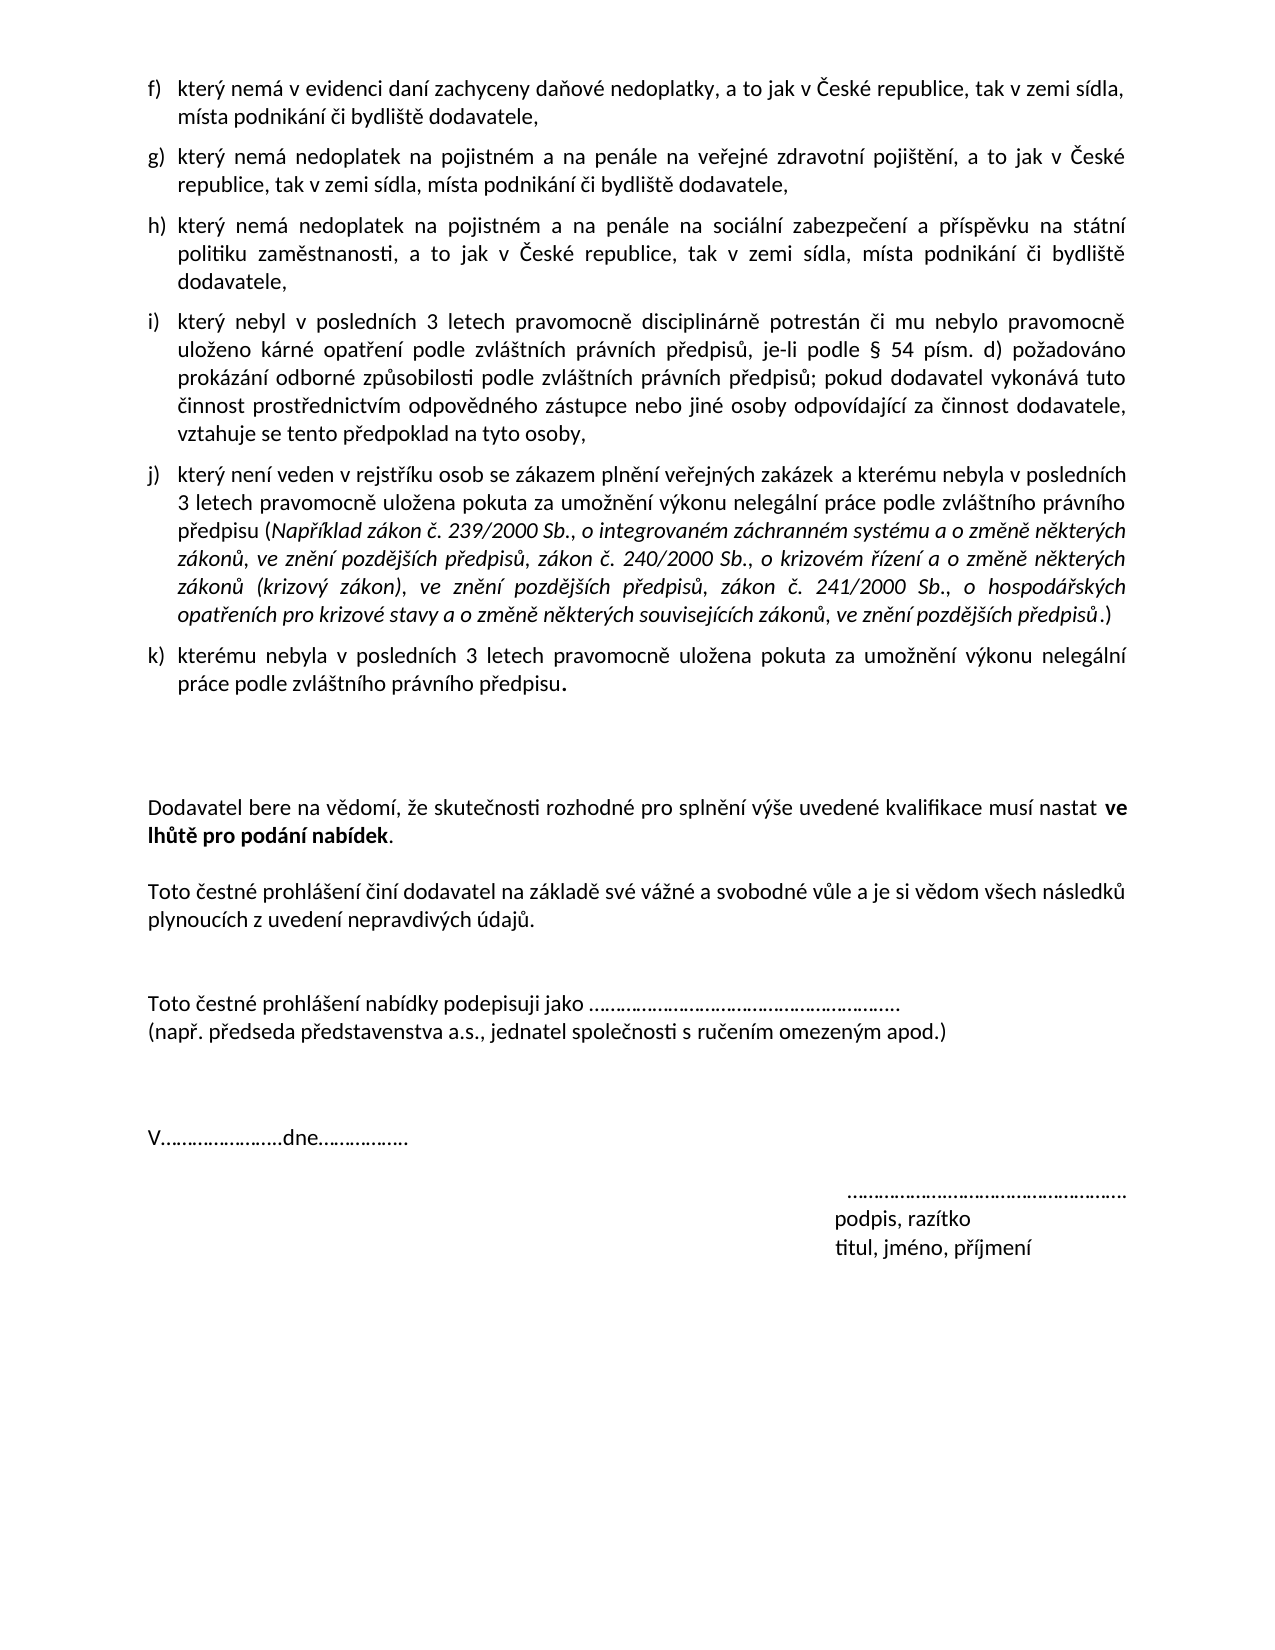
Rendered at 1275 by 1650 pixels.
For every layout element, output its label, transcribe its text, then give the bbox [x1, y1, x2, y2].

list který nebyl v posledních 3 letech pravomocně disciplinárně potrestán či mu nebylo pravomocně uloženo kárné opatření podle zvláštních právních předpisů, je-li podle § 54 písm. d) požadováno prokázání odborné způsobilosti podle zvláštních právních předpisů; pokud dodavatel vykonává tuto činnost prostřednictvím odpovědného zástupce nebo jiné osoby odpovídající za činnost dodavatele, vztahuje se tento předpoklad na tyto osoby, [148, 307, 1127, 448]
list kterému nebyla v posledních 3 letech pravomocně uložena pokuta za umožnění výkonu nelegální práce podle zvláštního právního předpisu. [148, 641, 1127, 697]
text V…………………..dne…………….. [148, 1123, 1127, 1152]
list který nemá v evidenci daní zachyceny daňové nedoplatky, a to jak v České republice, tak v zemi sídla, místa podnikání či bydliště dodavatele, [148, 74, 1127, 130]
list který není veden v rejstříku osob se zákazem plnění veřejných zakázek a kterému nebyla v posledních 3 letech pravomocně uložena pokuta za umožnění výkonu nelegální práce podle zvláštního právního předpisu (Například zákon č. 239/2000 Sb., o integrovaném záchranném systému a o změně některých zákonů, ve znění pozdějších předpisů, zákon č. 240/2000 Sb., o krizovém řízení a o změně některých zákonů (krizový zákon), ve znění pozdějších předpisů, zákon č. 241/2000 Sb., o hospodářských opatřeních pro krizové stavy a o změně některých souvisejících zákonů, ve znění pozdějších předpisů.) [148, 460, 1127, 628]
text Dodavatel bere na vědomí, že skutečnosti rozhodné pro splnění výše uvedené kvalifikace musí nastat ve lhůtě pro podání nabídek. [148, 793, 1127, 849]
text Toto čestné prohlášení činí dodavatel na základě své vážné a svobodné vůle a je si vědom všech následků plynoucích z uvedení nepravdivých údajů. [148, 877, 1127, 933]
text (např. předseda představenstva a.s., jednatel společnosti s ručením omezeným apod.) [148, 1017, 1127, 1046]
list který nemá nedoplatek na pojistném a na penále na veřejné zdravotní pojištění, a to jak v České republice, tak v zemi sídla, místa podnikání či bydliště dodavatele, [148, 142, 1127, 198]
text Toto čestné prohlášení nabídky podepisuji jako ………………………………………………….. [148, 989, 1127, 1017]
text ……………….……………………………. [148, 1177, 1127, 1204]
text podpis, razítko [148, 1204, 1127, 1233]
text titul, jméno, příjmení [148, 1233, 1127, 1261]
list který nemá nedoplatek na pojistném a na penále na sociální zabezpečení a příspěvku na státní politiku zaměstnanosti, a to jak v České republice, tak v zemi sídla, místa podnikání či bydliště dodavatele, [148, 211, 1127, 295]
